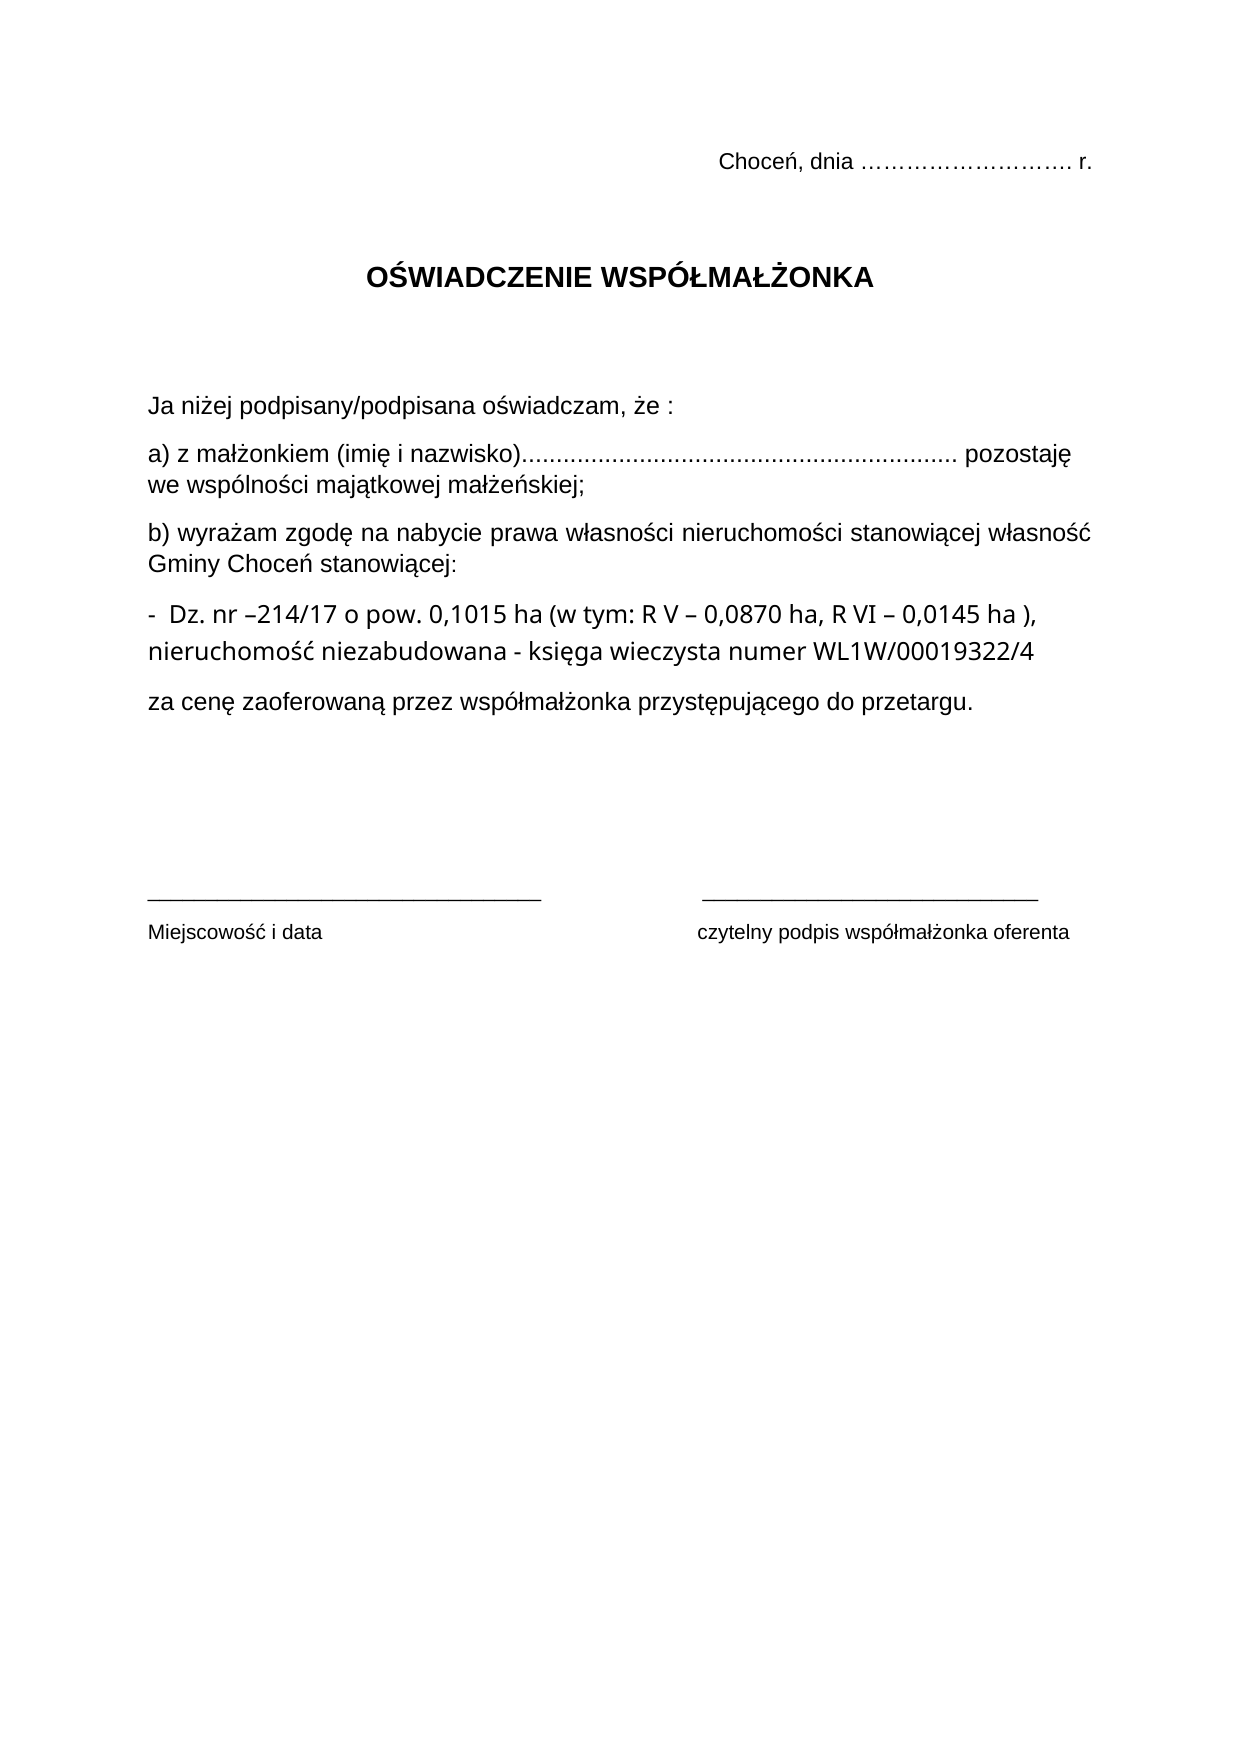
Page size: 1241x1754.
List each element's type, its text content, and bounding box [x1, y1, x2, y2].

text za cenę zaoferowaną przez współmałżonka przystępującego do przetargu. [148, 687, 1093, 716]
text Choceń, dnia ………………………. r. [148, 148, 1093, 174]
text OŚWIADCZENIE WSPÓŁMAŁŻONKA [148, 260, 1093, 293]
text b) wyrażam zgodę na nabycie prawa własności nieruchomości stanowiącej własność Gminy Choceń stanowiącej: [148, 518, 1093, 578]
text - Dz. nr –214/17 o pow. 0,1015 ha (w tym: R V – 0,0870 ha, R VI – 0,0145 ha ), nieruchomość niezabudowana - księga wieczysta numer WL1W/00019322/4 [148, 597, 1093, 667]
text Ja niżej podpisany/podpisana oświadczam, że : [148, 391, 1093, 420]
text Miejscowość i data czytelny podpis współmałżonka oferenta [148, 920, 1093, 944]
text __________________________________ _____________________________ [148, 878, 1093, 902]
text a) z małżonkiem (imię i nazwisko)............................................................... pozostaję we wspólności majątkowej małżeńskiej; [148, 439, 1093, 499]
